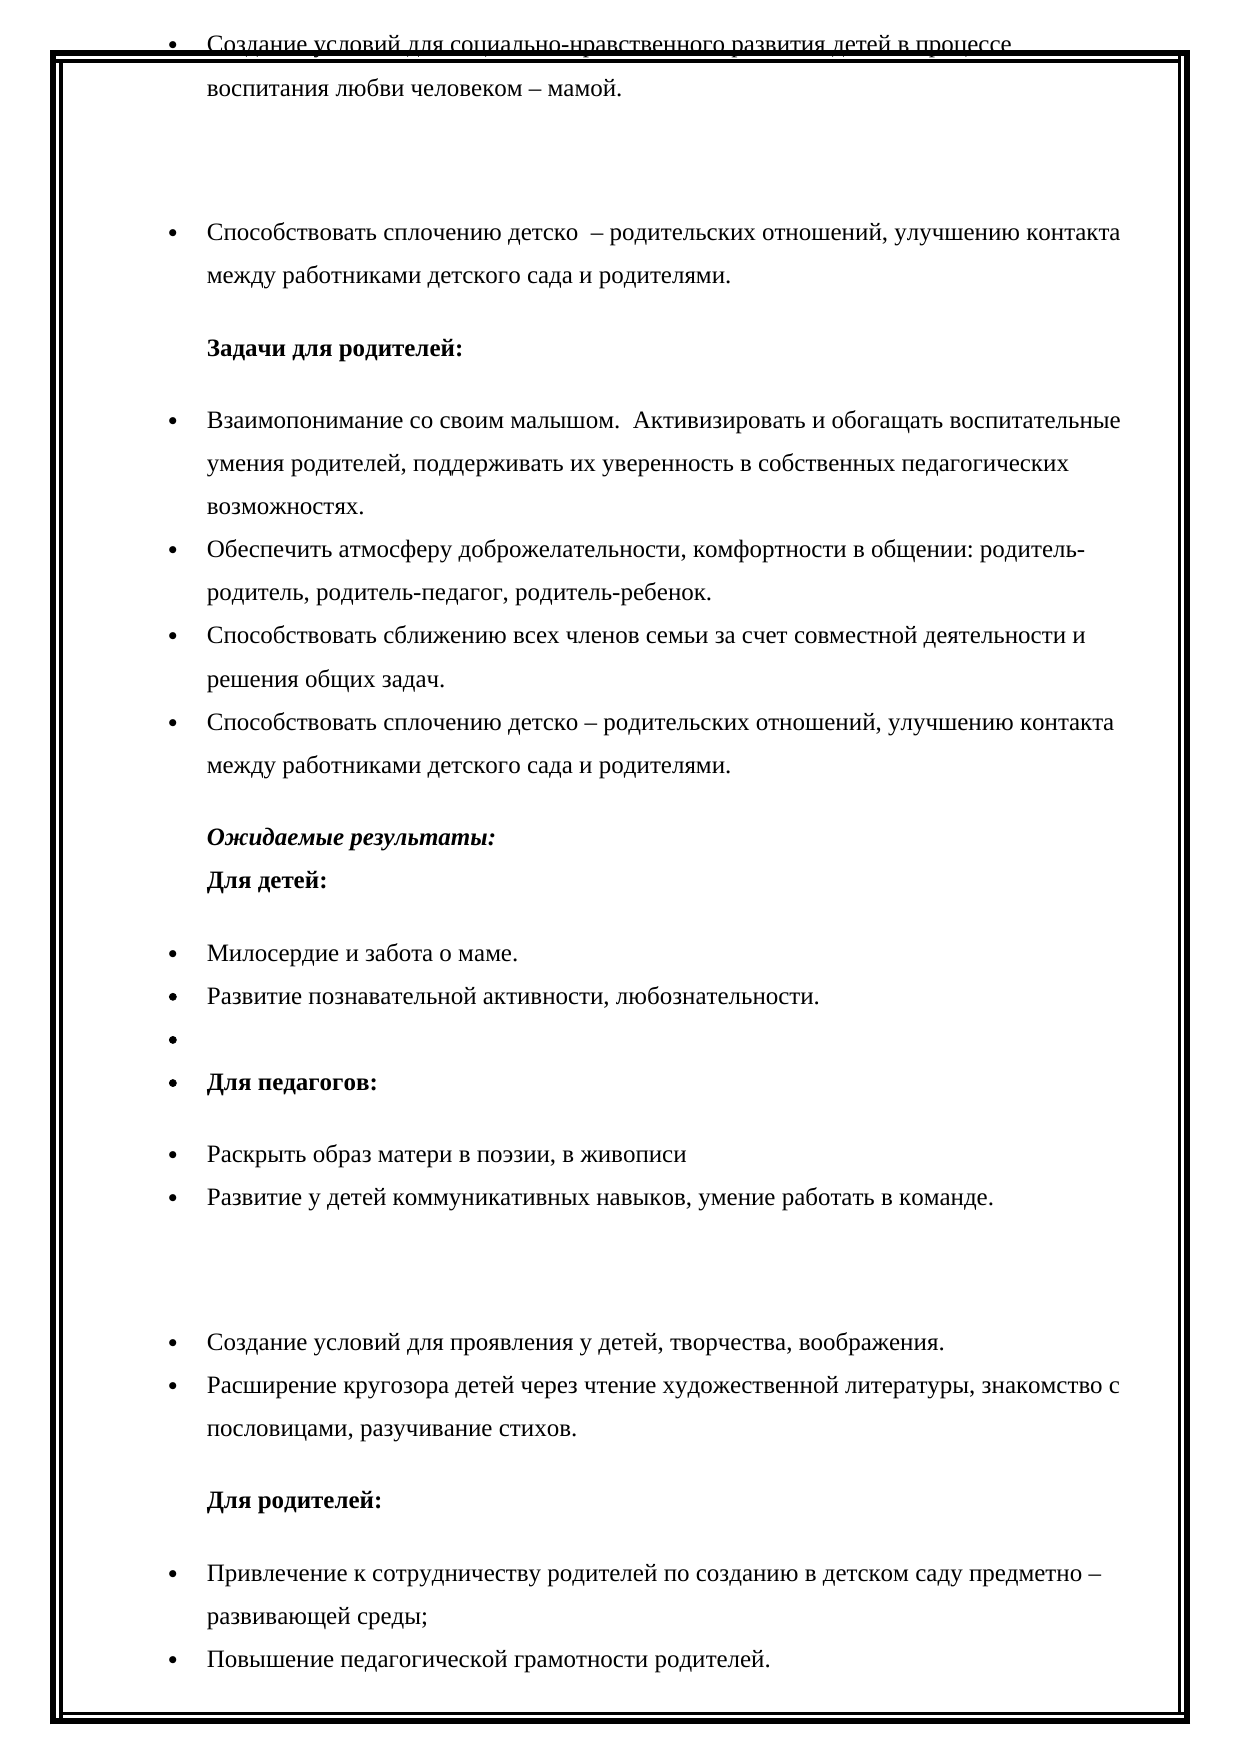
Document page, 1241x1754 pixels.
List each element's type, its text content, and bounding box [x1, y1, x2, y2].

text Для родителей: [207, 1486, 1125, 1514]
list Взаимопонимание со своим малышом. Активизировать и обогащать воспитательные умения родителей, поддерживать их уверенность в собственных педагогических возможностях. [169, 405, 1125, 520]
list Создание условий для социально-нравственного развития детей в процессе воспитания любви человеком – мамой. [169, 63, 1125, 101]
list Развитие у детей коммуникативных навыков, умение работать в команде. [169, 1182, 1125, 1211]
list Расширение кругозора детей через чтение художественной литературы, знакомство с пословицами, разучивание стихов. [169, 1370, 1125, 1442]
list Раскрыть образ матери в поэзии, в живописи [169, 1139, 1125, 1168]
list Привлечение к сотрудничеству родителей по созданию в детском саду предметно – развивающей среды; [169, 1558, 1125, 1630]
list Для педагогов: [169, 1067, 1125, 1096]
list Создание условий для проявления у детей, творчества, воображения. [169, 1327, 1125, 1356]
list Повышение педагогической грамотности родителей. [169, 1644, 1125, 1673]
list Создание условий для социально-нравственного развития детей в процессе воспитания любви человеком – мамой. [169, 29, 1125, 50]
text Ожидаемые результаты: Для детей: [207, 822, 1125, 894]
list Обеспечить атмосферу доброжелательности, комфортности в общении: родитель-родитель, родитель-педагог, родитель-ребенок. [169, 534, 1125, 606]
text Задачи для родителей: [207, 333, 1125, 361]
list Способствовать сплочению детско – родительских отношений, улучшению контакта между работниками детского сада и родителями. [169, 217, 1125, 289]
list Способствовать сплочению детско – родительских отношений, улучшению контакта между работниками детского сада и родителями. [169, 707, 1125, 779]
list Милосердие и забота о маме. [169, 938, 1125, 966]
list Развитие познавательной активности, любознательности. [169, 981, 1125, 1009]
list Способствовать сближению всех членов семьи за счет совместной деятельности и решения общих задач. [169, 621, 1125, 692]
